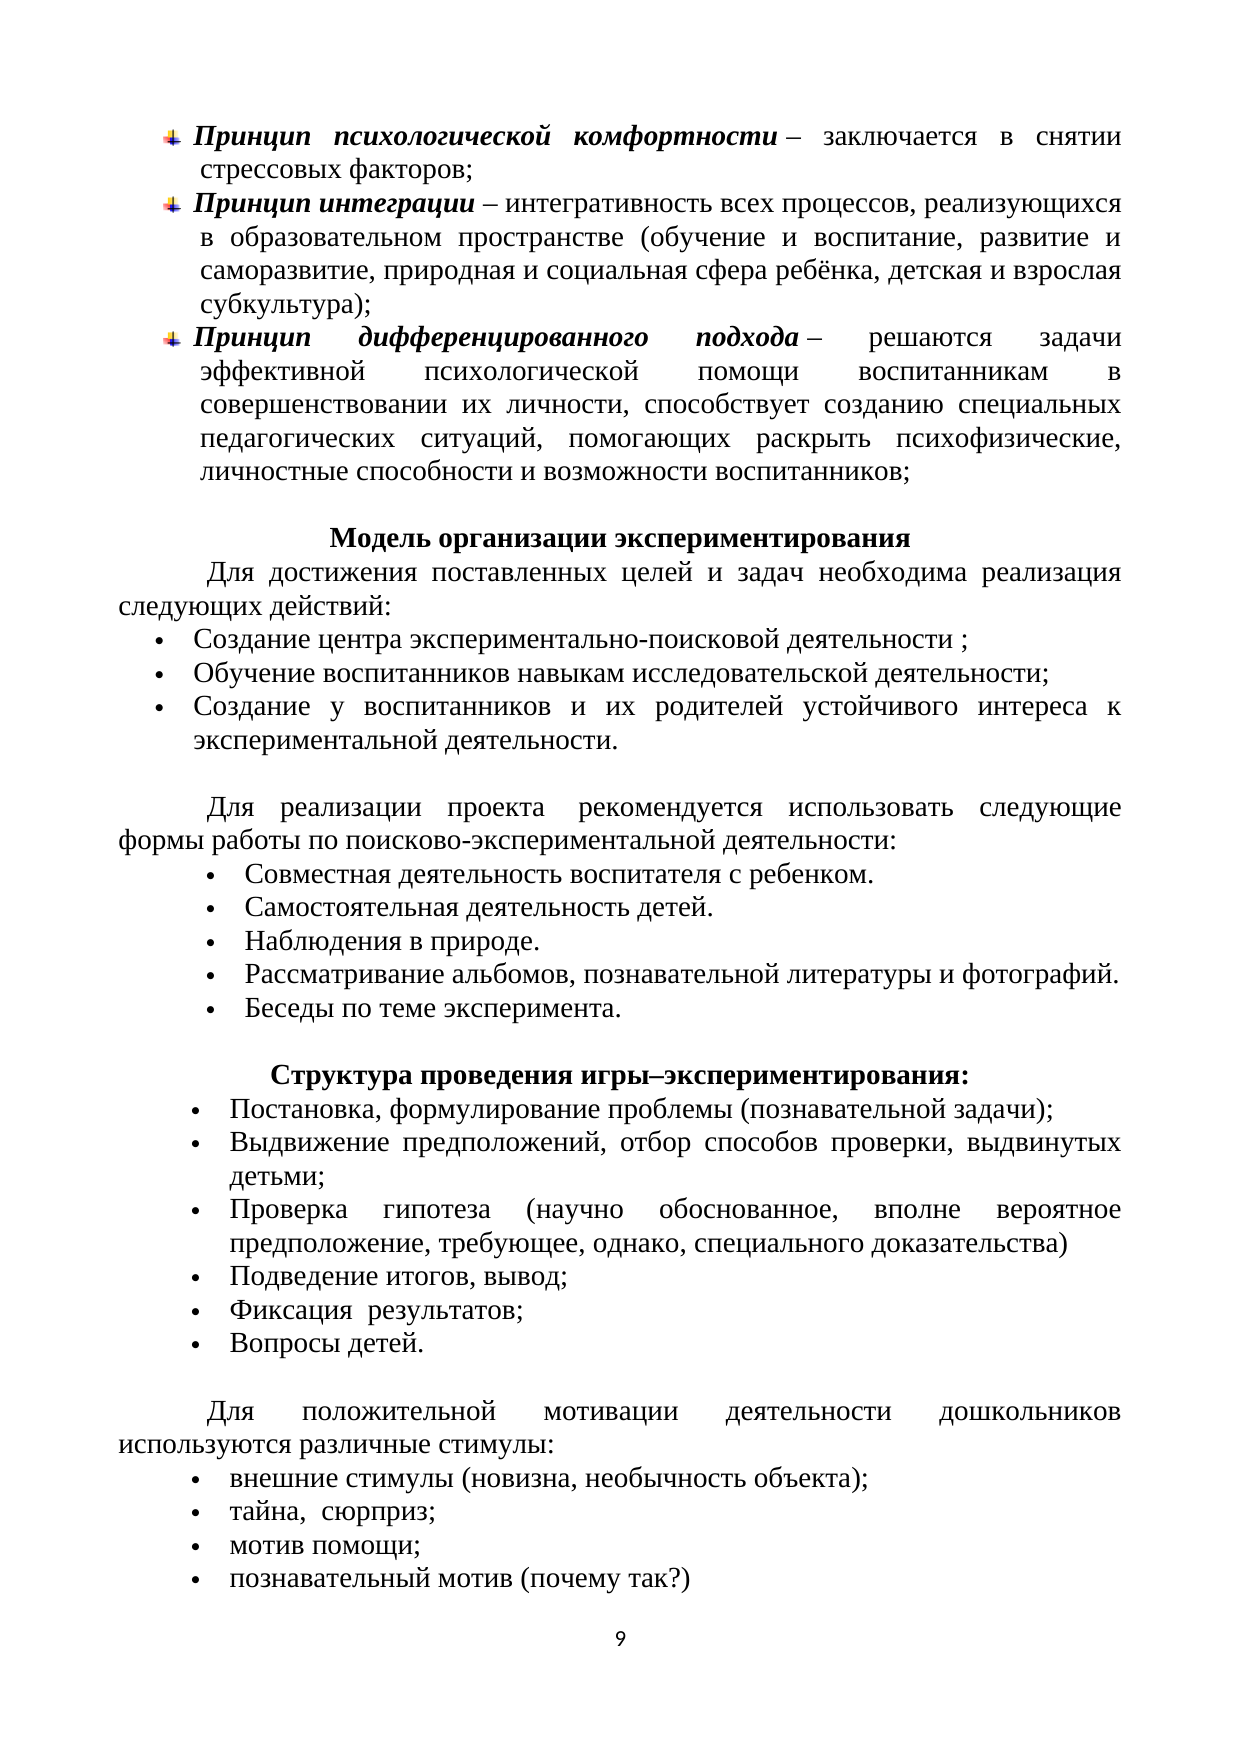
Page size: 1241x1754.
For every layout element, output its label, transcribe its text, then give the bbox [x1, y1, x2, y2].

list познавательный мотив (почему так?) [192, 1560, 1122, 1594]
picture [163, 128, 181, 146]
list Создание у воспитанников и их родителей устойчивого интереса к экспериментальной деятельности. [156, 688, 1122, 755]
list Принцип психологической комфортности – заключается в снятии стрессовых факторов; [162, 118, 1122, 185]
text Для достижения поставленных целей и задач необходима реализация следующих действий: [118, 554, 1122, 621]
list Выдвижение предположений, отбор способов проверки, выдвинутых детьми; [192, 1124, 1122, 1191]
text Структура проведения игры–экспериментирования: [118, 1057, 1122, 1091]
list Беседы по теме эксперимента. [207, 990, 1122, 1024]
text Для реализации проекта рекомендуется использовать следующие формы работы по поисково-экспериментальной деятельности: [118, 789, 1122, 856]
list Совместная деятельность воспитателя с ребенком. [207, 856, 1122, 889]
list Создание центра экспериментально-поисковой деятельности ; [156, 621, 1122, 655]
list Обучение воспитанников навыкам исследовательской деятельности; [156, 655, 1122, 688]
list внешние стимулы (новизна, необычность объекта); [192, 1460, 1122, 1493]
picture [163, 330, 181, 347]
list Принцип дифференцированного подхода – решаются задачи эффективной психологической помощи воспитанникам в совершенствовании их личности, способствует созданию специальных педагогических ситуаций, помогающих раскрыть психофизические, личностные способности и возможности воспитанников; [162, 319, 1122, 487]
list Наблюдения в природе. [207, 923, 1122, 957]
list Постановка, формулирование проблемы (познавательной задачи); [192, 1091, 1122, 1124]
list Фиксация результатов; [192, 1292, 1122, 1326]
list Принцип интеграции – интегративность всех процессов, реализующихся в образовательном пространстве (обучение и воспитание, развитие и саморазвитие, природная и социальная сфера ребёнка, детская и взрослая субкультура); [162, 185, 1122, 319]
list Рассматривание альбомов, познавательной литературы и фотографий. [207, 957, 1122, 990]
list Вопросы детей. [192, 1326, 1122, 1359]
text Модель организации экспериментирования [118, 521, 1122, 554]
list тайна, сюрприз; [192, 1493, 1122, 1527]
list Подведение итогов, вывод; [192, 1258, 1122, 1292]
list мотив помощи; [192, 1527, 1122, 1560]
list Самостоятельная деятельность детей. [207, 889, 1122, 923]
list Проверка гипотеза (научно обоснованное, вполне вероятное предположение, требующее, однако, специального доказательства) [192, 1191, 1122, 1258]
picture [163, 195, 181, 213]
text Для положительной мотивации деятельности дошкольников используются различные стимулы: [118, 1393, 1122, 1460]
